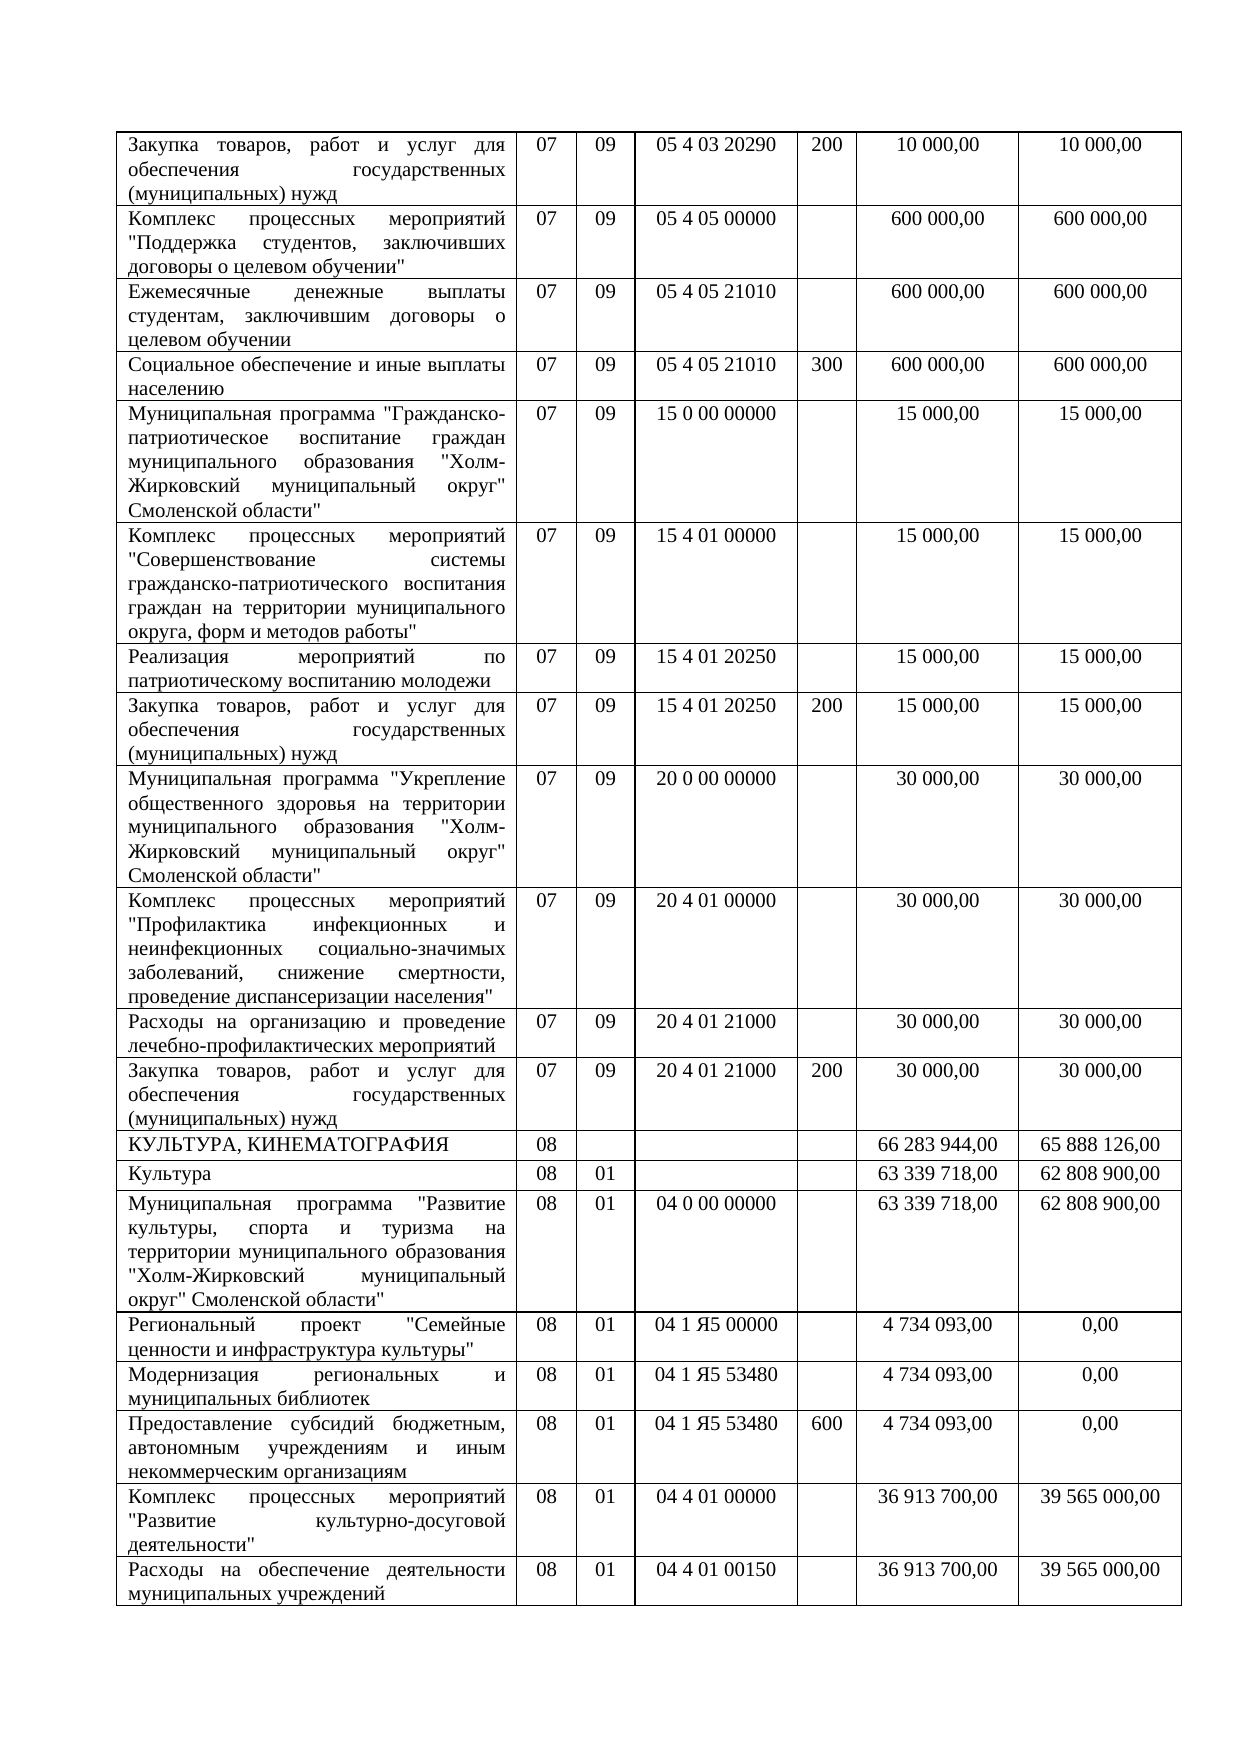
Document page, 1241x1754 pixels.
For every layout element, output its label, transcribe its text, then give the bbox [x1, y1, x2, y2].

table_cell Комплекс процессных мероприятий "Поддержка студентов, заключивших договоры о целевом обучении" [117, 206, 516, 278]
table_cell Предоставление субсидий бюджетным, автономным учреждениям и иным некоммерческим организациям [117, 1411, 516, 1483]
table_cell 0,00 [1019, 1362, 1181, 1410]
table_cell 15 000,00 [857, 644, 1018, 692]
table_cell 600 000,00 [857, 279, 1018, 351]
table_cell Модернизация региональных и муниципальных библиотек [117, 1362, 516, 1410]
table_cell 08 [517, 1161, 576, 1190]
table_cell [798, 1362, 856, 1410]
table_cell 4 734 093,00 [857, 1313, 1018, 1361]
table_cell 15 4 01 00000 [636, 523, 797, 643]
table_cell Социальное обеспечение и иные выплаты населению [117, 352, 516, 400]
table_cell 36 913 700,00 [857, 1557, 1018, 1605]
table_cell 15 000,00 [1019, 401, 1181, 522]
table_cell 15 000,00 [857, 523, 1018, 643]
table_cell 07 [517, 766, 576, 887]
table_cell [798, 1191, 856, 1311]
table_cell 09 [577, 644, 634, 692]
table_cell 30 000,00 [857, 766, 1018, 887]
table_cell 30 000,00 [1019, 1058, 1181, 1130]
table_cell 09 [577, 888, 634, 1008]
table_cell 30 000,00 [1019, 1009, 1181, 1057]
table_cell 15 4 01 20250 [636, 644, 797, 692]
table_cell [798, 766, 856, 887]
table_cell 600 [798, 1411, 856, 1483]
table_cell 63 339 718,00 [857, 1191, 1018, 1311]
table_cell 04 4 01 00150 [636, 1557, 797, 1605]
table_cell [798, 523, 856, 643]
table_cell 05 4 05 00000 [636, 206, 797, 278]
table_cell 07 [517, 644, 576, 692]
table_cell Комплекс процессных мероприятий "Профилактика инфекционных и неинфекционных социально-значимых заболеваний, снижение смертности, проведение диспансеризации населения" [117, 888, 516, 1008]
table_cell 05 4 05 21010 [636, 352, 797, 400]
table_cell 600 000,00 [1019, 352, 1181, 400]
table_cell 09 [577, 766, 634, 887]
table_cell [798, 1484, 856, 1556]
table_cell 04 1 Я5 53480 [636, 1411, 797, 1483]
table_cell [577, 1131, 634, 1160]
table_cell 08 [517, 1557, 576, 1605]
table_cell 10 000,00 [857, 133, 1018, 204]
table_cell 15 000,00 [1019, 693, 1181, 765]
table_cell 39 565 000,00 [1019, 1484, 1181, 1556]
table_cell 07 [517, 523, 576, 643]
table_cell 15 000,00 [857, 401, 1018, 522]
table_cell 200 [798, 133, 856, 204]
table_cell 08 [517, 1191, 576, 1311]
table_cell 01 [577, 1161, 634, 1190]
table_cell [798, 206, 856, 278]
table_cell 15 000,00 [857, 693, 1018, 765]
table_cell 10 000,00 [1019, 133, 1181, 204]
table_cell [798, 1161, 856, 1190]
table_cell Расходы на организацию и проведение лечебно-профилактических мероприятий [117, 1009, 516, 1057]
table_cell 39 565 000,00 [1019, 1557, 1181, 1605]
table_cell 30 000,00 [857, 1009, 1018, 1057]
table_cell 07 [517, 206, 576, 278]
table_cell 30 000,00 [857, 1058, 1018, 1130]
table_cell [798, 1557, 856, 1605]
table_cell 65 888 126,00 [1019, 1131, 1181, 1160]
table_cell 08 [517, 1313, 576, 1361]
table_cell [798, 888, 856, 1008]
table_cell 01 [577, 1313, 634, 1361]
table_cell 4 734 093,00 [857, 1362, 1018, 1410]
table_cell [798, 279, 856, 351]
table_cell [798, 1313, 856, 1361]
table_cell 15 000,00 [1019, 523, 1181, 643]
table_cell 08 [517, 1362, 576, 1410]
table_cell 04 1 Я5 00000 [636, 1313, 797, 1361]
table_cell 66 283 944,00 [857, 1131, 1018, 1160]
table_cell 30 000,00 [1019, 888, 1181, 1008]
table_cell 62 808 900,00 [1019, 1161, 1181, 1190]
table_cell 600 000,00 [1019, 206, 1181, 278]
table_cell 30 000,00 [857, 888, 1018, 1008]
table_cell Культура [117, 1161, 516, 1190]
table_cell 15 0 00 00000 [636, 401, 797, 522]
table_cell Закупка товаров, работ и услуг для обеспечения государственных (муниципальных) нужд [117, 693, 516, 765]
table_cell [798, 644, 856, 692]
table_cell 01 [577, 1557, 634, 1605]
table_cell 04 0 00 00000 [636, 1191, 797, 1311]
table_cell Реализация мероприятий по патриотическому воспитанию молодежи [117, 644, 516, 692]
table_cell [636, 1161, 797, 1190]
table_cell 09 [577, 1009, 634, 1057]
table_cell 0,00 [1019, 1313, 1181, 1361]
table_cell 08 [517, 1131, 576, 1160]
table_cell Закупка товаров, работ и услуг для обеспечения государственных (муниципальных) нужд [117, 133, 516, 204]
table_cell 07 [517, 401, 576, 522]
table_cell Комплекс процессных мероприятий "Развитие культурно-досуговой деятельности" [117, 1484, 516, 1556]
table_cell 09 [577, 1058, 634, 1130]
table_cell 15 4 01 20250 [636, 693, 797, 765]
table_cell 09 [577, 133, 634, 204]
table_cell Расходы на обеспечение деятельности муниципальных учреждений [117, 1557, 516, 1605]
table_cell 01 [577, 1484, 634, 1556]
table_cell 36 913 700,00 [857, 1484, 1018, 1556]
table_cell 07 [517, 1058, 576, 1130]
table_cell 09 [577, 352, 634, 400]
table_cell Муниципальная программа "Развитие культуры, спорта и туризма на территории муниципального образования "Холм-Жирковский муниципальный округ" Смоленской области" [117, 1191, 516, 1311]
table_cell 09 [577, 279, 634, 351]
table_cell КУЛЬТУРА, КИНЕМАТОГРАФИЯ [117, 1131, 516, 1160]
table_cell 07 [517, 133, 576, 204]
table_cell 200 [798, 1058, 856, 1130]
table_cell 62 808 900,00 [1019, 1191, 1181, 1311]
table_cell 4 734 093,00 [857, 1411, 1018, 1483]
table_cell 04 4 01 00000 [636, 1484, 797, 1556]
table_cell 20 4 01 00000 [636, 888, 797, 1008]
table_cell Региональный проект "Семейные ценности и инфраструктура культуры" [117, 1313, 516, 1361]
table_cell 08 [517, 1411, 576, 1483]
table_cell [798, 1131, 856, 1160]
table_cell 07 [517, 693, 576, 765]
table_cell 07 [517, 279, 576, 351]
table_cell [636, 1131, 797, 1160]
table_cell Комплекс процессных мероприятий "Совершенствование системы гражданско-патриотического воспитания граждан на территории муниципального округа, форм и методов работы" [117, 523, 516, 643]
table_cell 200 [798, 693, 856, 765]
table_cell 09 [577, 693, 634, 765]
table_cell Ежемесячные денежные выплаты студентам, заключившим договоры о целевом обучении [117, 279, 516, 351]
table_cell 01 [577, 1191, 634, 1311]
table_cell 08 [517, 1484, 576, 1556]
table_cell 09 [577, 523, 634, 643]
table_cell 600 000,00 [857, 352, 1018, 400]
table_cell 63 339 718,00 [857, 1161, 1018, 1190]
table_cell 07 [517, 1009, 576, 1057]
table_cell Закупка товаров, работ и услуг для обеспечения государственных (муниципальных) нужд [117, 1058, 516, 1130]
table_cell 07 [517, 352, 576, 400]
table_cell 20 4 01 21000 [636, 1009, 797, 1057]
table_cell 30 000,00 [1019, 766, 1181, 887]
table_cell 04 1 Я5 53480 [636, 1362, 797, 1410]
table_cell Муниципальная программа "Укрепление общественного здоровья на территории муниципального образования "Холм-Жирковский муниципальный округ" Смоленской области" [117, 766, 516, 887]
table_cell 600 000,00 [1019, 279, 1181, 351]
table_cell 05 4 05 21010 [636, 279, 797, 351]
table_cell 20 0 00 00000 [636, 766, 797, 887]
table_cell 05 4 03 20290 [636, 133, 797, 204]
table_cell [798, 401, 856, 522]
table_cell 15 000,00 [1019, 644, 1181, 692]
table_cell 01 [577, 1362, 634, 1410]
table_cell 01 [577, 1411, 634, 1483]
table_cell 0,00 [1019, 1411, 1181, 1483]
table_cell 600 000,00 [857, 206, 1018, 278]
table_cell 09 [577, 206, 634, 278]
table_cell 09 [577, 401, 634, 522]
table_cell 300 [798, 352, 856, 400]
table_cell 07 [517, 888, 576, 1008]
table_cell Муниципальная программа "Гражданско-патриотическое воспитание граждан муниципального образования "Холм-Жирковский муниципальный округ" Смоленской области" [117, 401, 516, 522]
table_cell [798, 1009, 856, 1057]
table_cell 20 4 01 21000 [636, 1058, 797, 1130]
